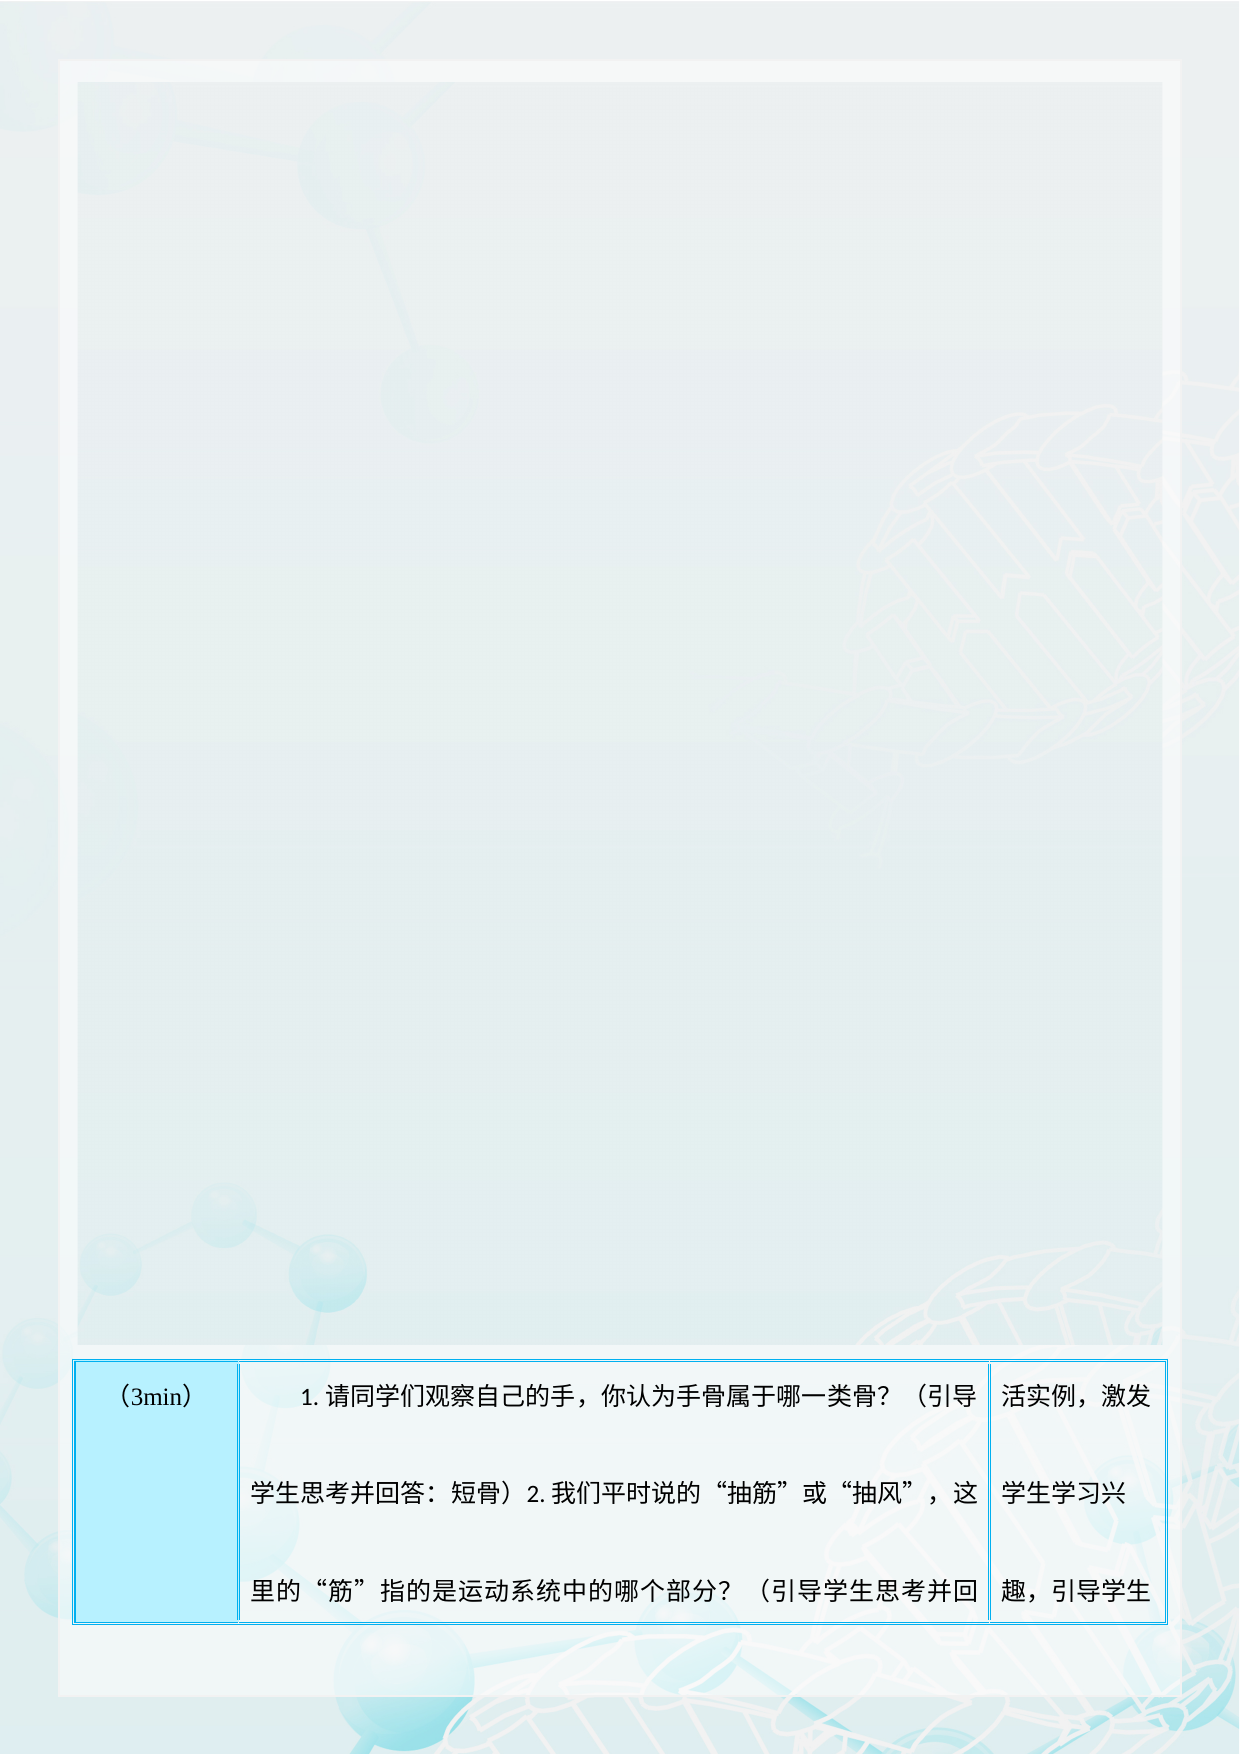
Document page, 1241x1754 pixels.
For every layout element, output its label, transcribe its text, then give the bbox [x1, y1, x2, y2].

table_cell 【教师】课堂互动 请同学们观察自己的手，你认为手骨属于哪一类骨？（引导学生思考并回答：短骨）2. 我们平时说的“抽筋”或“抽风”，这里的“筋”指的是运动系统中的哪个部分？（引导学生思考并回答：骨骼肌）3. 大家思考一下，如果把人体比作一辆汽车，那么骨、骨连结和骨骼肌分别相当于汽车的哪个部分？（引导学生进行类比：骨相当于车身/骨架，骨连结相当于车轴/轴承，骨骼肌相当于发动机/动力系统） 【学生】积极思考，踊跃回答。 [239, 1360, 990, 1622]
table_cell 通过提问和生活实例，激发学生学习兴趣，引导学生将理论知识与生活实际相联系，加深对运动系统基本概念的理解。 [990, 1362, 1165, 1622]
picture [0, 1, 1240, 1754]
table_cell 课堂互动（3min） [76, 1360, 239, 1622]
